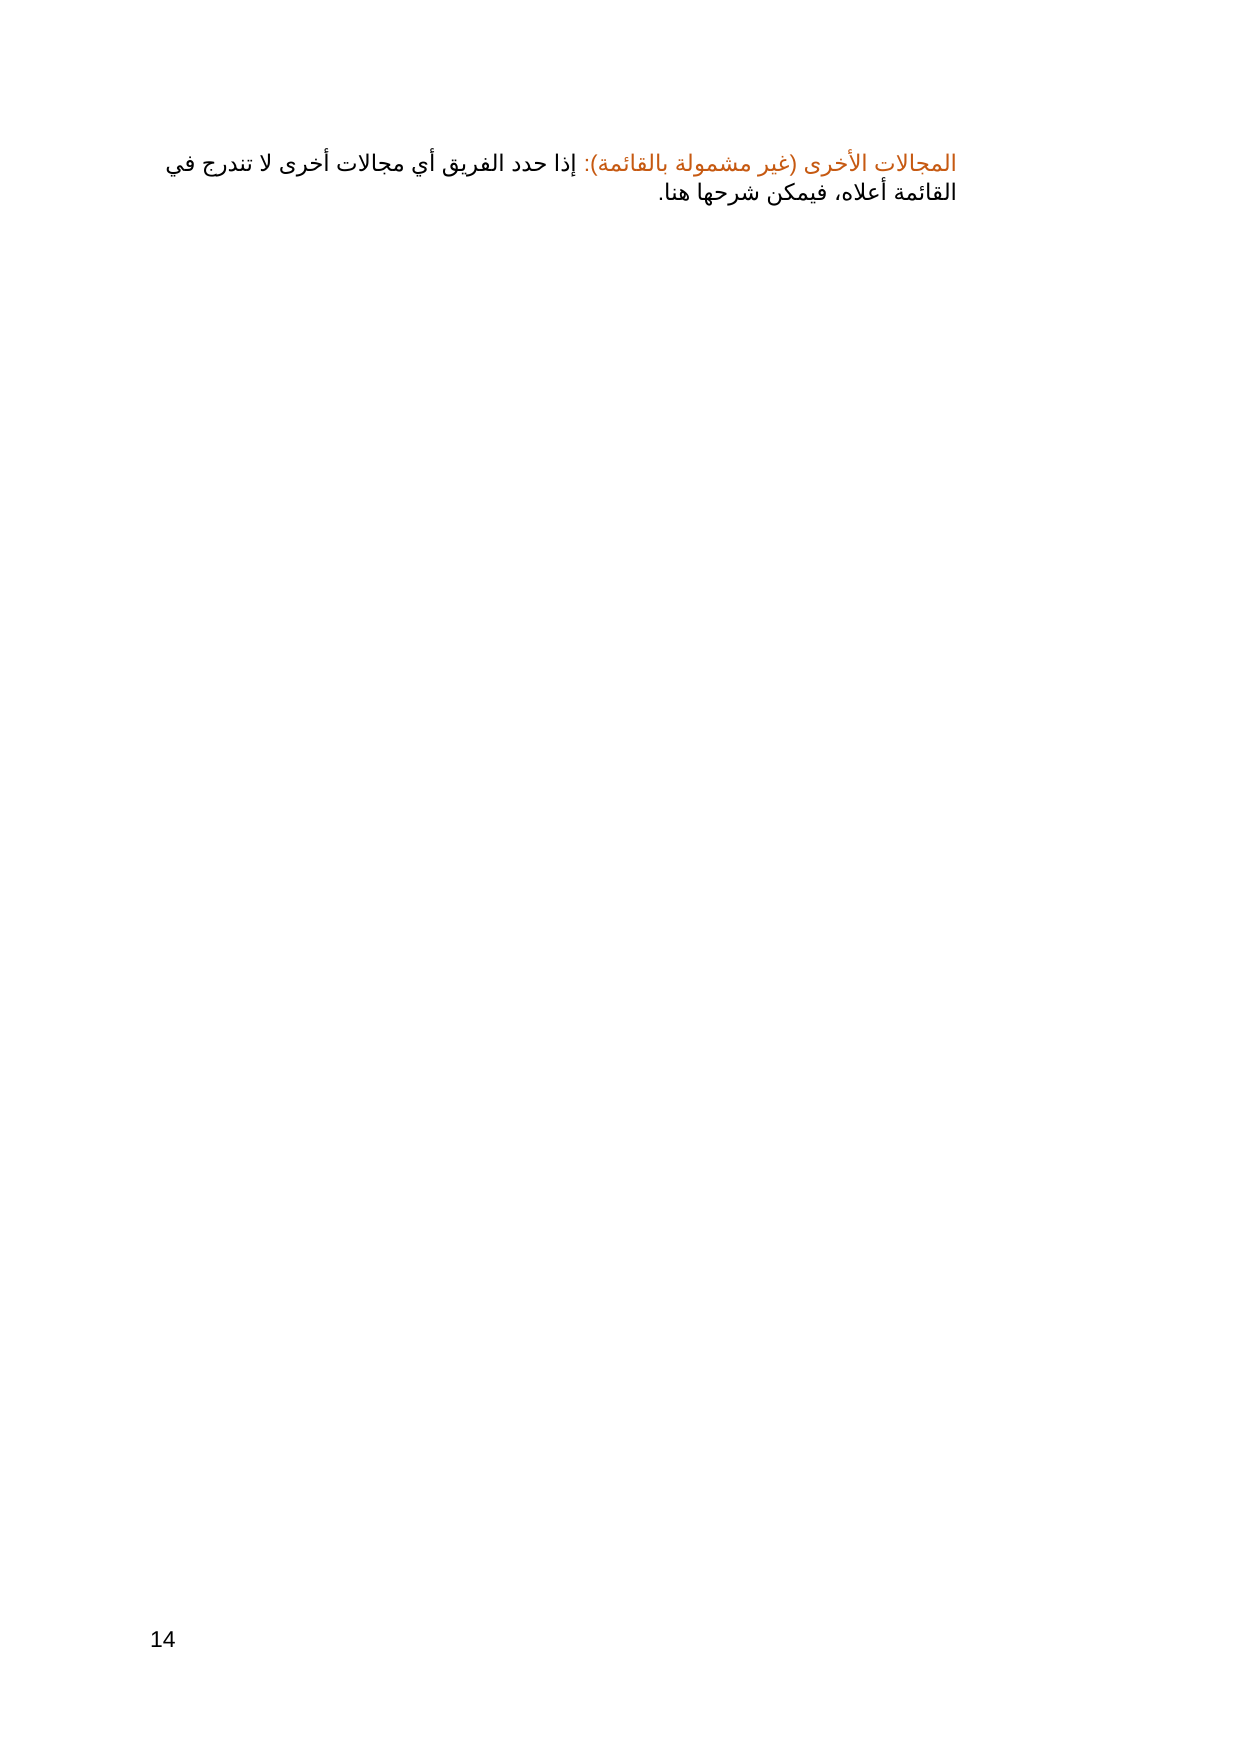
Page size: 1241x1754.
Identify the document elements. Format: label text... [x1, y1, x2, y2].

text المجالات الأخرى (غير مشمولة بالقائمة): إذا حدد الفريق أي مجالات أخرى لا تندرج في القائمة أعلاه، فيمكن شرحها هنا. [150, 150, 957, 207]
